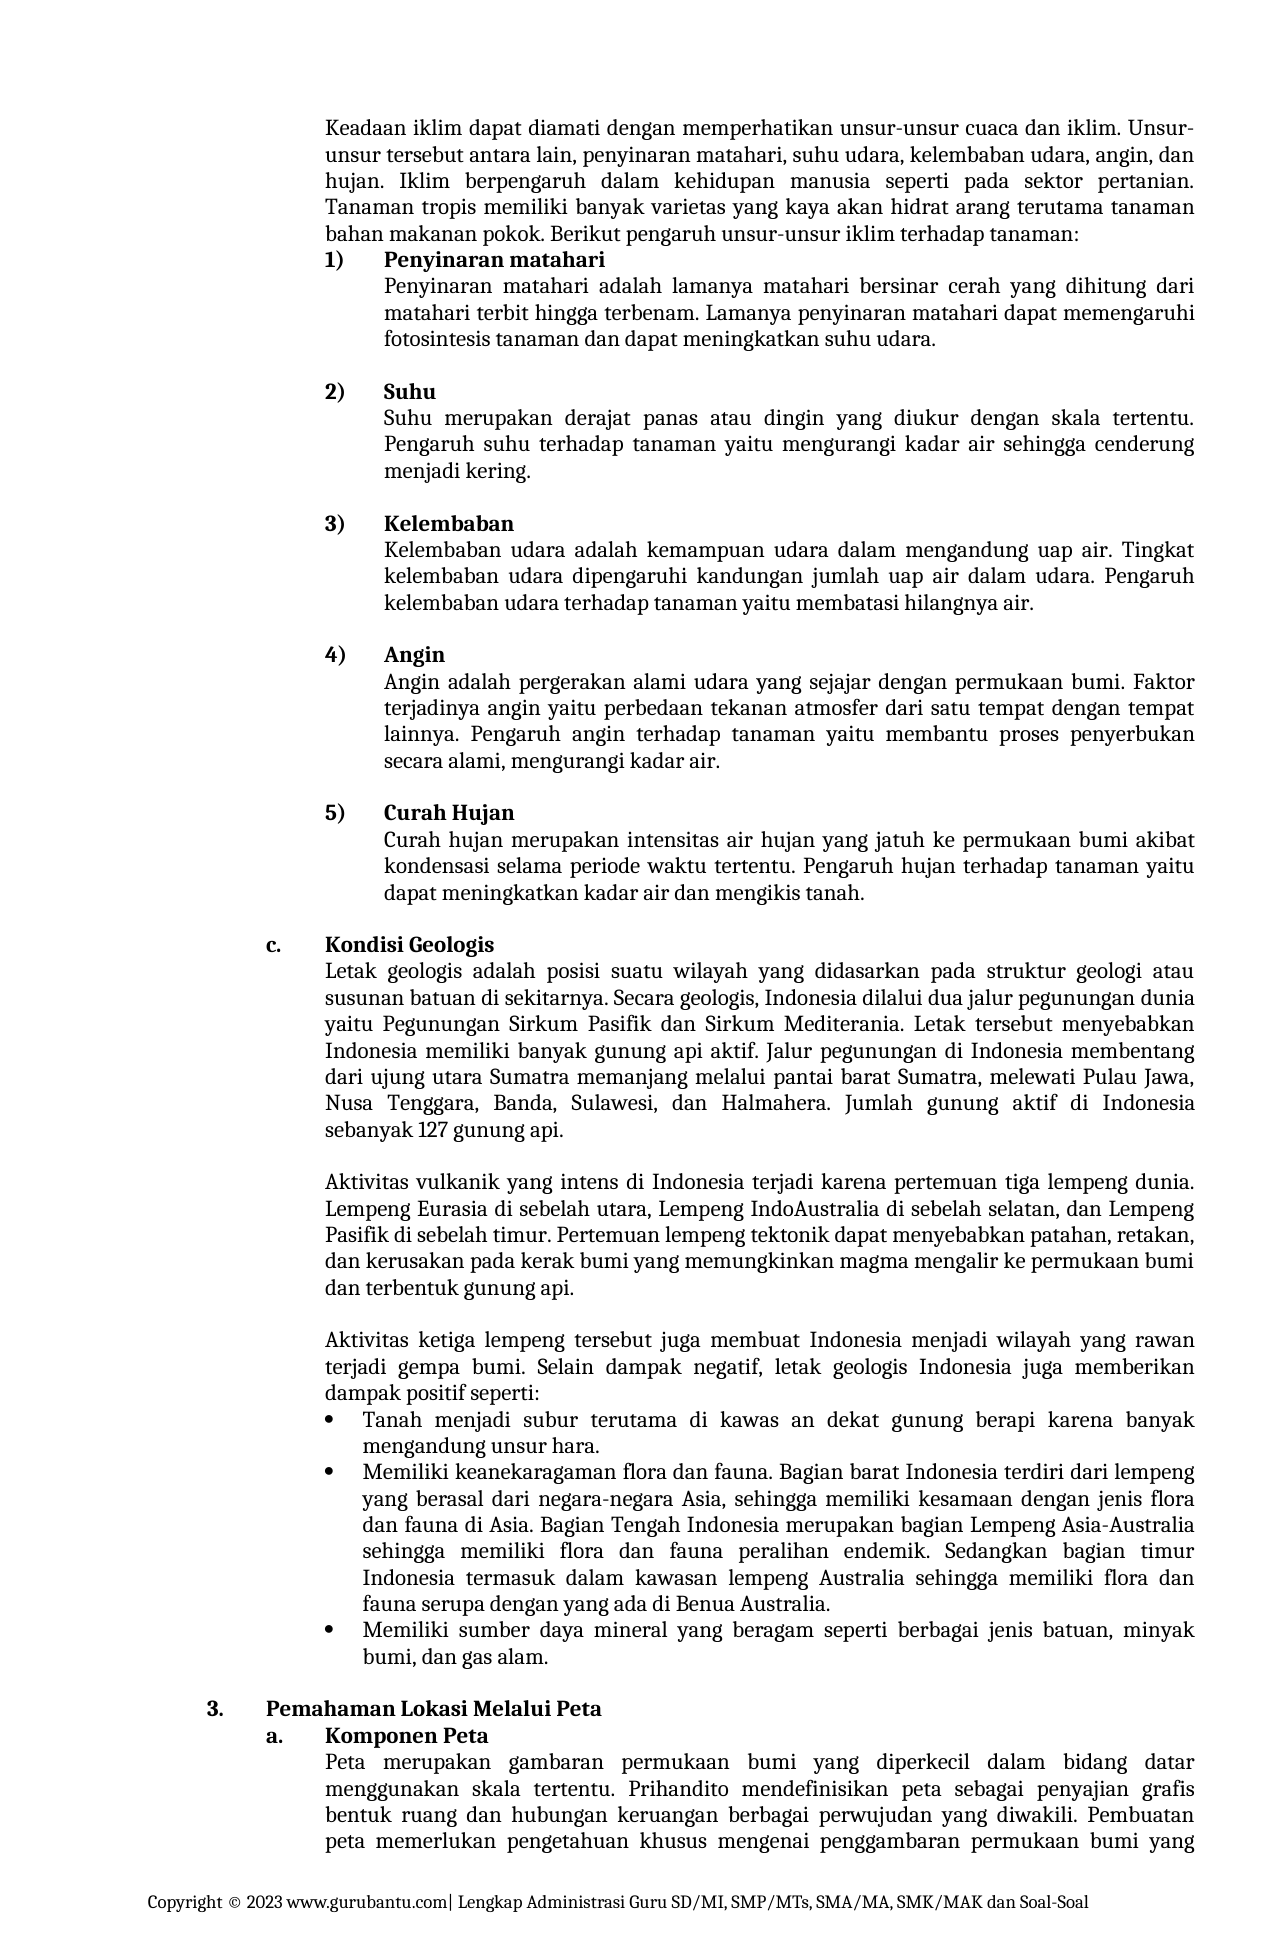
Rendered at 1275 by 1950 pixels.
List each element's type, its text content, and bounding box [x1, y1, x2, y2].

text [325, 1749, 1196, 1854]
text 3) Kelembaban [325, 510, 1196, 537]
text Kelembaban udara adalah kemampuan udara dalam mengandung uap air. Tingkat kelembaban udara dipengaruhi kandungan jumlah uap air dalam udara. Pengaruh kelembaban udara terhadap tanaman yaitu membatasi hilangnya air. [384, 537, 1196, 616]
text Suhu merupakan derajat panas atau dingin yang diukur dengan skala tertentu. Pengaruh suhu terhadap tanaman yaitu mengurangi kadar air sehingga cenderung menjadi kering. [384, 405, 1196, 484]
text Keadaan iklim dapat diamati dengan memperhatikan unsur-unsur cuaca dan iklim. Unsur-unsur tersebut antara lain, penyinaran matahari, suhu udara, kelembaban udara, angin, dan hujan. Iklim berpengaruh dalam kehidupan manusia seperti pada sektor pertanian. Tanaman tropis memiliki banyak varietas yang kaya akan hidrat arang terutama tanaman bahan makanan pokok. Berikut pengaruh unsur-unsur iklim terhadap tanaman: [325, 115, 1196, 247]
text 3. Pemahaman Lokasi Melalui Peta [207, 1696, 1196, 1723]
text Aktivitas ketiga lempeng tersebut juga membuat Indonesia menjadi wilayah yang rawan terjadi gempa bumi. Selain dampak negatif, letak geologis Indonesia juga memberikan dampak positif seperti: [325, 1327, 1196, 1406]
list Tanah menjadi subur terutama di kawas an dekat gunung berapi karena banyak mengandung unsur hara. [325, 1406, 1196, 1459]
text 4) Angin [325, 642, 1196, 668]
text Aktivitas vulkanik yang intens di Indonesia terjadi karena pertemuan tiga lempeng dunia. Lempeng Eurasia di sebelah utara, Lempeng IndoAustralia di sebelah selatan, dan Lempeng Pasifik di sebelah timur. Pertemuan lempeng tektonik dapat menyebabkan patahan, retakan, dan kerusakan pada kerak bumi yang memungkinkan magma mengalir ke permukaan bumi dan terbentuk gunung api. [325, 1169, 1196, 1301]
text Curah hujan merupakan intensitas air hujan yang jatuh ke permukaan bumi akibat kondensasi selama periode waktu tertentu. Pengaruh hujan terhadap tanaman yaitu dapat meningkatkan kadar air dan mengikis tanah. [384, 827, 1196, 906]
text c. Kondisi Geologis [207, 932, 1196, 958]
text Letak geologis adalah posisi suatu wilayah yang didasarkan pada struktur geologi atau susunan batuan di sekitarnya. Secara geologis, Indonesia dilalui dua jalur pegunungan dunia yaitu Pegunungan Sirkum Pasifik dan Sirkum Mediterania. Letak tersebut menyebabkan Indonesia memiliki banyak gunung api aktif. Jalur pegunungan di Indonesia membentang dari ujung utara Sumatra memanjang melalui pantai barat Sumatra, melewati Pulau Jawa, Nusa Tenggara, Banda, Sulawesi, dan Halmahera. Jumlah gunung aktif di Indonesia sebanyak 127 gunung api. [325, 958, 1196, 1143]
text 5) Curah Hujan [325, 800, 1196, 827]
text a. Komponen Peta [207, 1723, 1196, 1749]
text Angin adalah pergerakan alami udara yang sejajar dengan permukaan bumi. Faktor terjadinya angin yaitu perbedaan tekanan atmosfer dari satu tempat dengan tempat lainnya. Pengaruh angin terhadap tanaman yaitu membantu proses penyerbukan secara alami, mengurangi kadar air. [384, 668, 1196, 774]
list Memiliki keanekaragaman flora dan fauna. Bagian barat Indonesia terdiri dari lempeng yang berasal dari negara-negara Asia, sehingga memiliki kesamaan dengan jenis flora dan fauna di Asia. Bagian Tengah Indonesia merupakan bagian Lempeng Asia-Australia sehingga memiliki flora dan fauna peralihan endemik. Sedangkan bagian timur Indonesia termasuk dalam kawasan lempeng Australia sehingga memiliki flora dan fauna serupa dengan yang ada di Benua Australia. [325, 1459, 1196, 1617]
list Memiliki sumber daya mineral yang beragam seperti berbagai jenis batuan, minyak bumi, dan gas alam. [325, 1617, 1196, 1670]
text 1) Penyinaran matahari [207, 247, 1196, 273]
text 2) Suhu [325, 378, 1196, 405]
text Penyinaran matahari adalah lamanya matahari bersinar cerah yang dihitung dari matahari terbit hingga terbenam. Lamanya penyinaran matahari dapat memengaruhi fotosintesis tanaman dan dapat meningkatkan suhu udara. [384, 273, 1196, 352]
